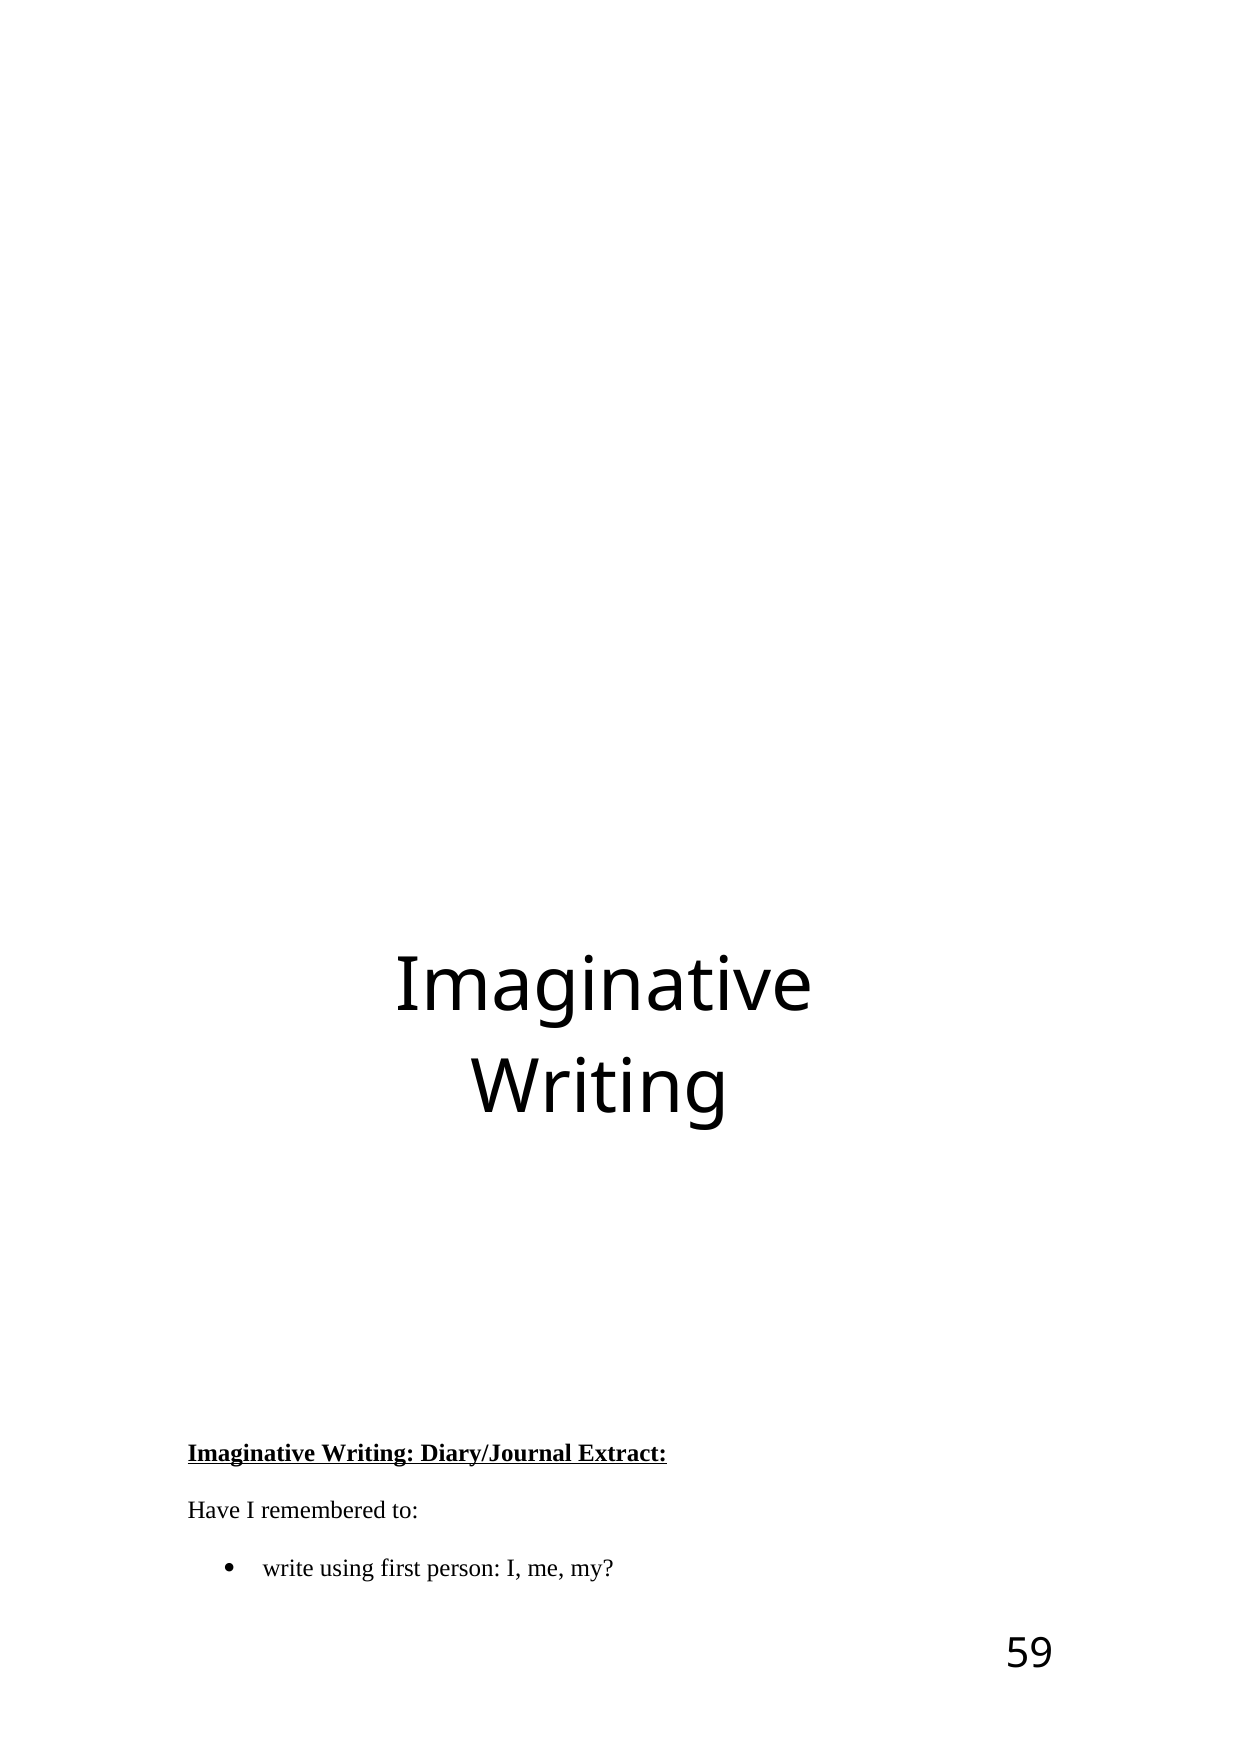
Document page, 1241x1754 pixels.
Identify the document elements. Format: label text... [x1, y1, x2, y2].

list write using first person: I, me, my? [225, 1553, 1053, 1581]
text Have I remembered to: [187, 1495, 1053, 1524]
text Imaginative [262, 930, 1053, 1032]
text Imaginative Writing: Diary/Journal Extract: [187, 1438, 1053, 1466]
text Writing [337, 1032, 1053, 1134]
